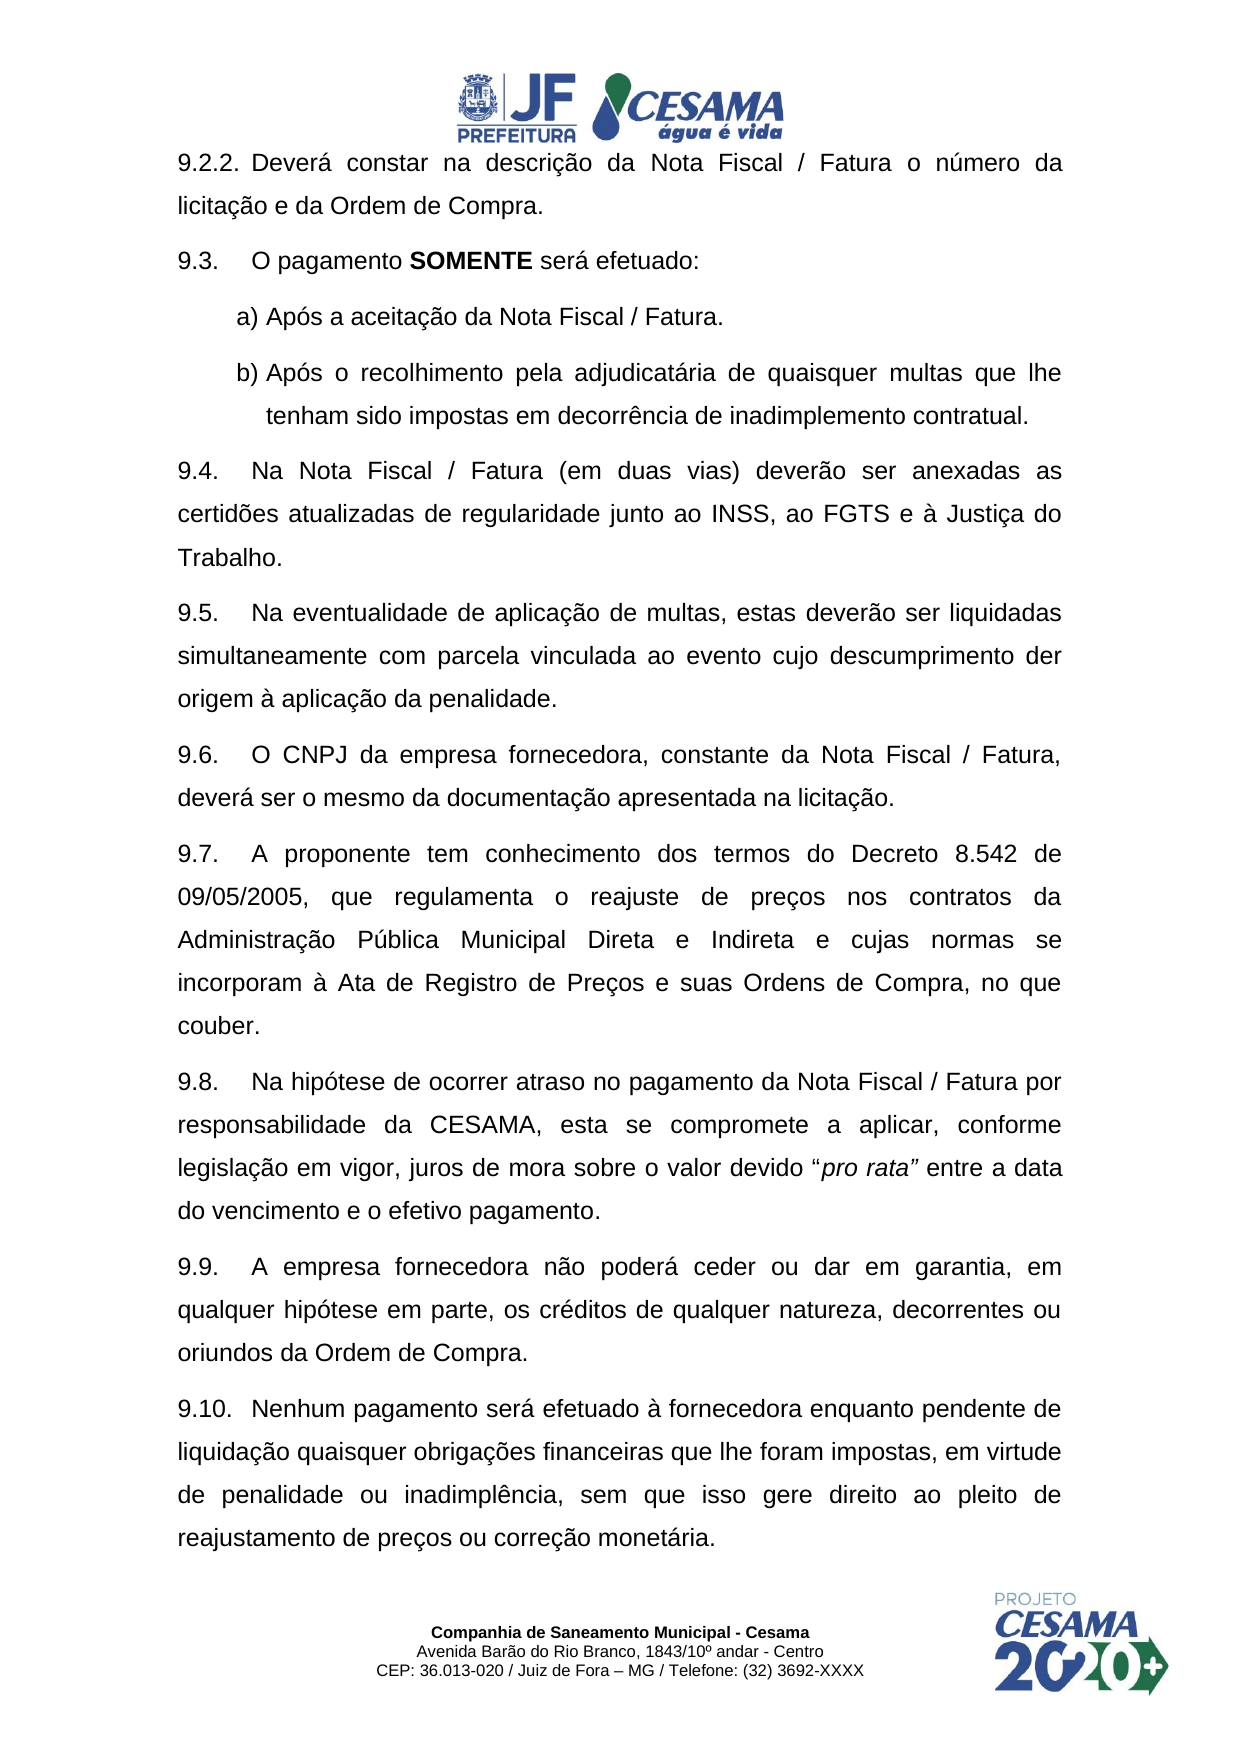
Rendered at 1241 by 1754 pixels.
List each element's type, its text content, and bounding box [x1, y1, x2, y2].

list Na Nota Fiscal / Fatura (em duas vias) deverão ser anexadas as certidões atualizadas de regularidade junto ao INSS, ao FGTS e à Justiça do Trabalho. [177, 456, 1063, 571]
list Após o recolhimento pela adjudicatária de quaisquer multas que lhe tenham sido impostas em decorrência de inadimplemento contratual. [236, 358, 1063, 429]
list A proponente tem conhecimento dos termos do Decreto 8.542 de 09/05/2005, que regulamenta o reajuste de preços nos contratos da Administração Pública Municipal Direta e Indireta e cujas normas se incorporam à Ata de Registro de Preços e suas Ordens de Compra, no que couber. [177, 839, 1063, 1040]
picture [456, 73, 784, 143]
list O pagamento SOMENTE será efetuado: [177, 246, 1063, 275]
list Após a aceitação da Nota Fiscal / Fatura. [236, 302, 1063, 331]
list Na eventualidade de aplicação de multas, estas deverão ser liquidadas simultaneamente com parcela vinculada ao evento cujo descumprimento der origem à aplicação da penalidade. [177, 598, 1063, 713]
list Deverá constar na descrição da Nota Fiscal / Fatura o número da licitação e da Ordem de Compra. [177, 148, 1063, 219]
list Nenhum pagamento será efetuado à fornecedora enquanto pendente de liquidação quaisquer obrigações financeiras que lhe foram impostas, em virtude de penalidade ou inadimplência, sem que isso gere direito ao pleito de reajustamento de preços ou correção monetária. [177, 1394, 1063, 1552]
list Na hipótese de ocorrer atraso no pagamento da Nota Fiscal / Fatura por responsabilidade da CESAMA, esta se compromete a aplicar, conforme legislação em vigor, juros de mora sobre o valor devido “pro rata” entre a data do vencimento e o efetivo pagamento. [177, 1067, 1063, 1225]
list A empresa fornecedora não poderá ceder ou dar em garantia, em qualquer hipótese em parte, os créditos de qualquer natureza, decorrentes ou oriundos da Ordem de Compra. [177, 1252, 1063, 1367]
picture [995, 1592, 1169, 1696]
list O CNPJ da empresa fornecedora, constante da Nota Fiscal / Fatura, deverá ser o mesmo da documentação apresentada na licitação. [177, 740, 1063, 812]
